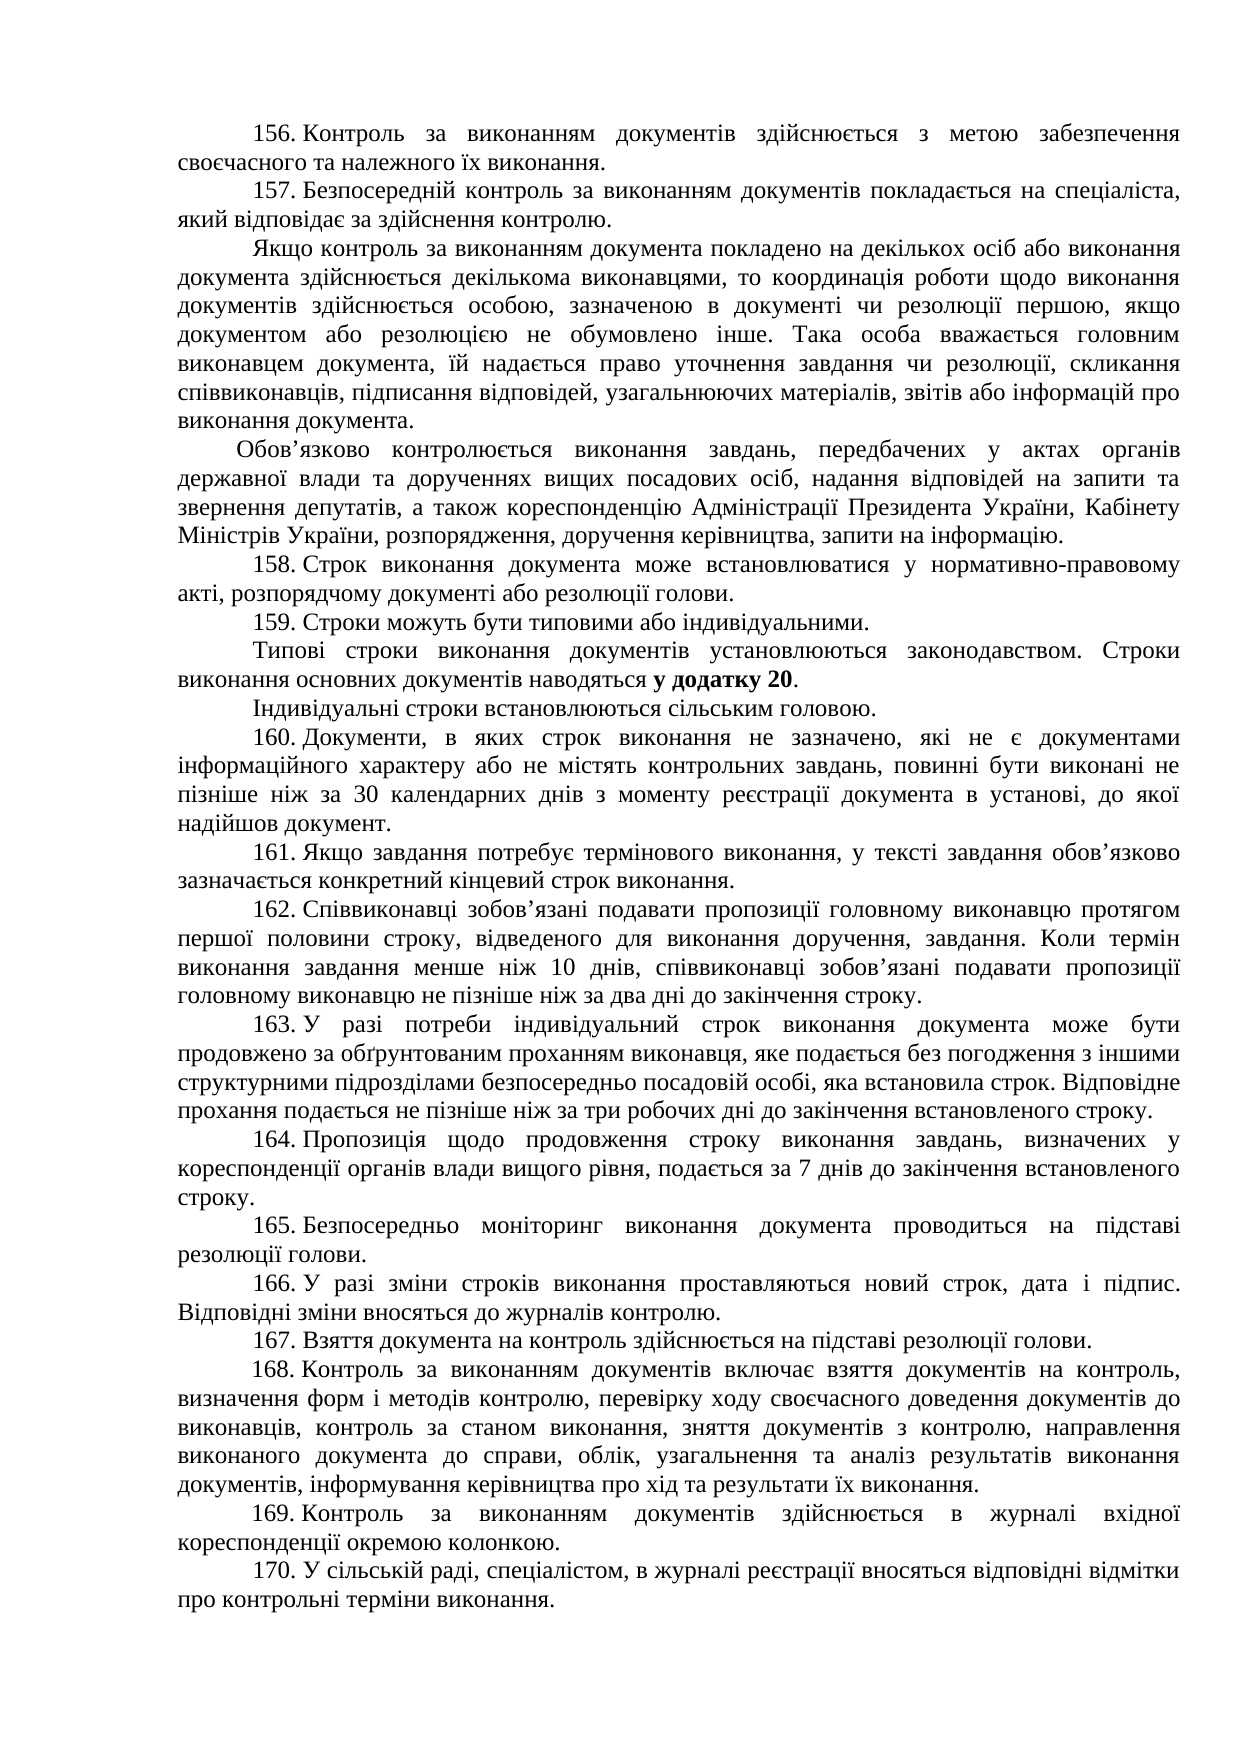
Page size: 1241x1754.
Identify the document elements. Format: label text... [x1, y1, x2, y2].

text 167. Взяття документа на контроль здійснюється на підставі резолюції голови. [177, 1326, 1181, 1354]
text Якщо контроль за виконанням документа покладено на декількох осіб або виконання документа здійснюється декількома виконавцями, то координація роботи щодо виконання документів здійснюється особою, зазначеною в документі чи резолюції першою, якщо документом або резолюцією не обумовлено інше. Така особа вважається головним виконавцем документа, їй надається право уточнення завдання чи резолюції, скликання співвиконавців, підписання відповідей, узагальнюючих матеріалів, звітів або інформацій про виконання документа. [177, 233, 1181, 434]
text 165. Безпосередньо моніторинг виконання документа проводиться на підставі резолюції голови. [177, 1211, 1181, 1268]
text 164. Пропозиція щодо продовження строку виконання завдань, визначених у кореспонденції органів влади вищого рівня, подається за 7 днів до закінчення встановленого строку. [177, 1124, 1181, 1211]
text 157. Безпосередній контроль за виконанням документів покладається на спеціаліста, який відповідає за здійснення контролю. [177, 176, 1181, 233]
text 170. У сільській раді, спеціалістом, в журналі реєстрації вносяться відповідні відмітки про контрольні терміни виконання. [177, 1556, 1181, 1613]
text 169. Контроль за виконанням документів здійснюється в журналі вхідної кореспонденції окремою колонкою. [177, 1498, 1181, 1556]
text 156. Контроль за виконанням документів здійснюється з метою забезпечення своєчасного та належного їх виконання. [177, 118, 1181, 176]
text 160. Документи, в яких строк виконання не зазначено, які не є документами інформаційного характеру або не містять контрольних завдань, повинні бути виконані не пізніше ніж за 30 календарних днів з моменту реєстрації документа в установі, до якої надійшов документ. [177, 722, 1181, 837]
text 162. Співвиконавці зобов’язані подавати пропозиції головному виконавцю протягом першої половини строку, відведеного для виконання доручення, завдання. Коли термін виконання завдання менше ніж 10 днів, співвиконавці зобов’язані подавати пропозиції головному виконавцю не пізніше ніж за два дні до закінчення строку. [177, 894, 1181, 1009]
text 159. Строки можуть бути типовими або індивідуальними. [177, 607, 1181, 636]
text 161. Якщо завдання потребує термінового виконання, у тексті завдання обов’язково зазначається конкретний кінцевий строк виконання. [177, 837, 1181, 894]
text Обов’язково контролюється виконання завдань, передбачених у актах органів державної влади та дорученнях вищих посадових осіб, надання відповідей на запити та звернення депутатів, а також кореспонденцію Адміністрації Президента України, Кабінету Міністрів України, розпорядження, доручення керівництва, запити на інформацію. [177, 434, 1181, 549]
text 168. Контроль за виконанням документів включає взяття документів на контроль, визначення форм і методів контролю, перевірку ходу своєчасного доведення документів до виконавців, контроль за станом виконання, зняття документів з контролю, направлення виконаного документа до справи, облік, узагальнення та аналіз результатів виконання документів, інформування керівництва про хід та результати їх виконання. [177, 1354, 1181, 1498]
text 158. Строк виконання документа може встановлюватися у нормативно-правовому акті, розпорядчому документі або резолюції голови. [177, 549, 1181, 607]
text 166. У разі зміни строків виконання проставляються новий строк, дата і підпис. Відповідні зміни вносяться до журналів контролю. [177, 1268, 1181, 1326]
text Типові строки виконання документів установлюються законодавством. Строки виконання основних документів наводяться у додатку 20. [177, 636, 1181, 693]
text Індивідуальні строки встановлюються сільським головою. [177, 693, 1181, 722]
text 163. У разі потреби індивідуальний строк виконання документа може бути продовжено за обґрунтованим проханням виконавця, яке подається без погодження з іншими структурними підрозділами безпосередньо посадовій особі, яка встановила строк. Відповідне прохання подається не пізніше ніж за три робочих дні до закінчення встановленого строку. [177, 1009, 1181, 1124]
